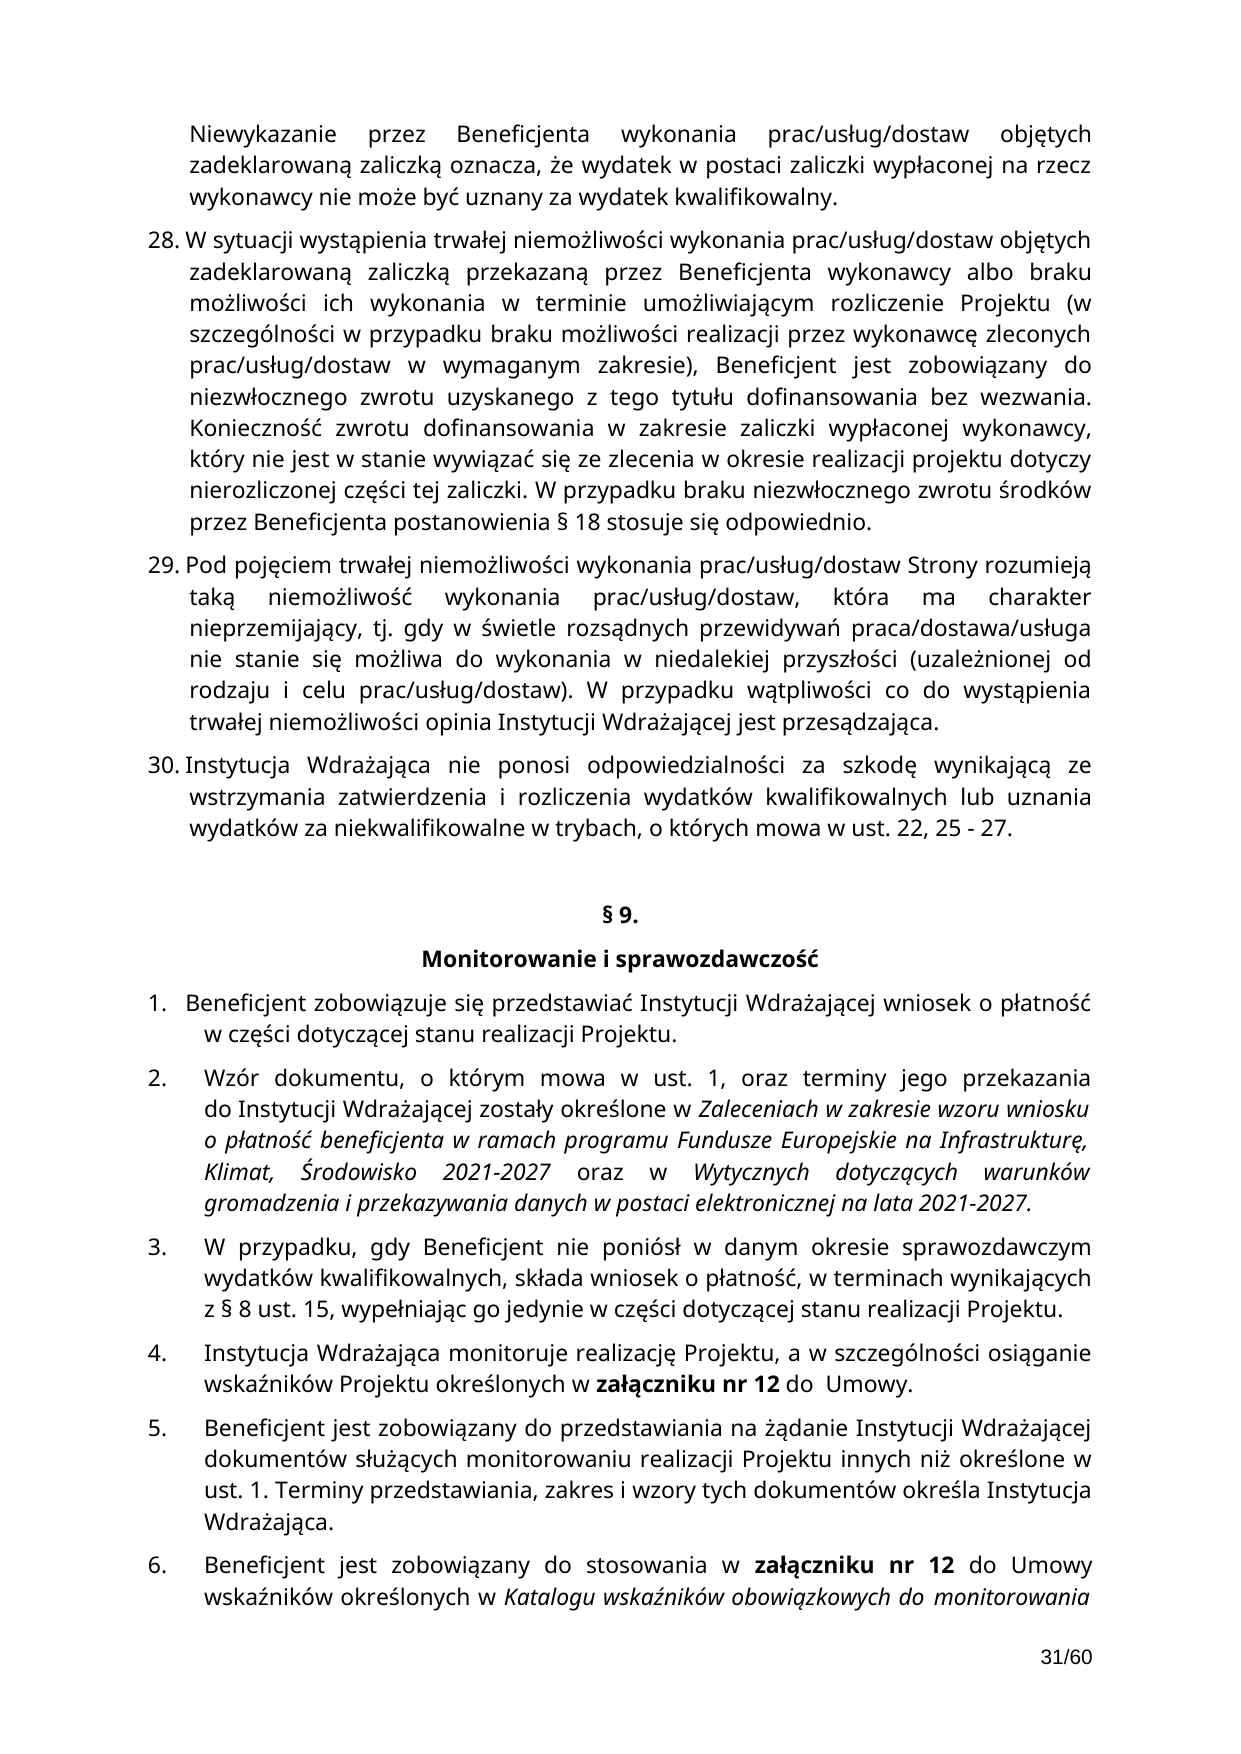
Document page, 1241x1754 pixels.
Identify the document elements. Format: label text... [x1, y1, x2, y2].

list Instytucja Wdrażająca monitoruje realizację Projektu, a w szczególności osiąganie wskaźników Projektu określonych w załączniku nr 12 do Umowy. [148, 1337, 1092, 1399]
list Beneficjent jest zobowiązany do przedstawiania na żądanie Instytucji Wdrażającej dokumentów służących monitorowaniu realizacji Projektu innych niż określone w ust. 1. Terminy przedstawiania, zakres i wzory tych dokumentów określa Instytucja Wdrażająca. [148, 1412, 1092, 1537]
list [148, 1549, 1092, 1612]
text § 9. [148, 899, 1092, 931]
list W sytuacji wystąpienia trwałej niemożliwości wykonania prac/usług/dostaw objętych zadeklarowaną zaliczką przekazaną przez Beneficjenta wykonawcy albo braku możliwości ich wykonania w terminie umożliwiającym rozliczenie Projektu (w szczególności w przypadku braku możliwości realizacji przez wykonawcę zleconych prac/usług/dostaw w wymaganym zakresie), Beneficjent jest zobowiązany do niezwłocznego zwrotu uzyskanego z tego tytułu dofinansowania bez wezwania. Konieczność zwrotu dofinansowania w zakresie zaliczki wypłaconej wykonawcy, który nie jest w stanie wywiązać się ze zlecenia w okresie realizacji projektu dotyczy nierozliczonej części tej zaliczki. W przypadku braku niezwłocznego zwrotu środków przez Beneficjenta postanowienia § 18 stosuje się odpowiednio. [148, 224, 1092, 537]
list Pod pojęciem trwałej niemożliwości wykonania prac/usług/dostaw Strony rozumieją taką niemożliwość wykonania prac/usług/dostaw, która ma charakter nieprzemijający, tj. gdy w świetle rozsądnych przewidywań praca/dostawa/usługa nie stanie się możliwa do wykonania w niedalekiej przyszłości (uzależnionej od rodzaju i celu prac/usług/dostaw). W przypadku wątpliwości co do wystąpienia trwałej niemożliwości opinia Instytucji Wdrażającej jest przesądzająca. [148, 549, 1092, 737]
list Beneficjent zobowiązuje się przedstawiać Instytucji Wdrażającej wniosek o płatność w części dotyczącej stanu realizacji Projektu. [148, 987, 1092, 1049]
list Instytucja Wdrażająca nie ponosi odpowiedzialności za szkodę wynikającą ze wstrzymania zatwierdzenia i rozliczenia wydatków kwalifikowalnych lub uznania wydatków za niekwalifikowalne w trybach, o których mowa w ust. 22, 25 - 27. [148, 749, 1092, 843]
list W przypadku, gdy Beneficjent nie poniósł w danym okresie sprawozdawczym wydatków kwalifikowalnych, składa wniosek o płatność, w terminach wynikających z § 8 ust. 15, wypełniając go jedynie w części dotyczącej stanu realizacji Projektu. [148, 1231, 1092, 1324]
list Wzór dokumentu, o którym mowa w ust. 1, oraz terminy jego przekazania do Instytucji Wdrażającej zostały określone w Zaleceniach w zakresie wzoru wniosku o płatność beneficjenta w ramach programu Fundusze Europejskie na Infrastrukturę, Klimat, Środowisko 2021-2027 oraz w Wytycznych dotyczących warunków gromadzenia i przekazywania danych w postaci elektronicznej na lata 2021-2027. [148, 1062, 1092, 1218]
text Monitorowanie i sprawozdawczość [148, 943, 1092, 974]
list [148, 118, 1092, 212]
